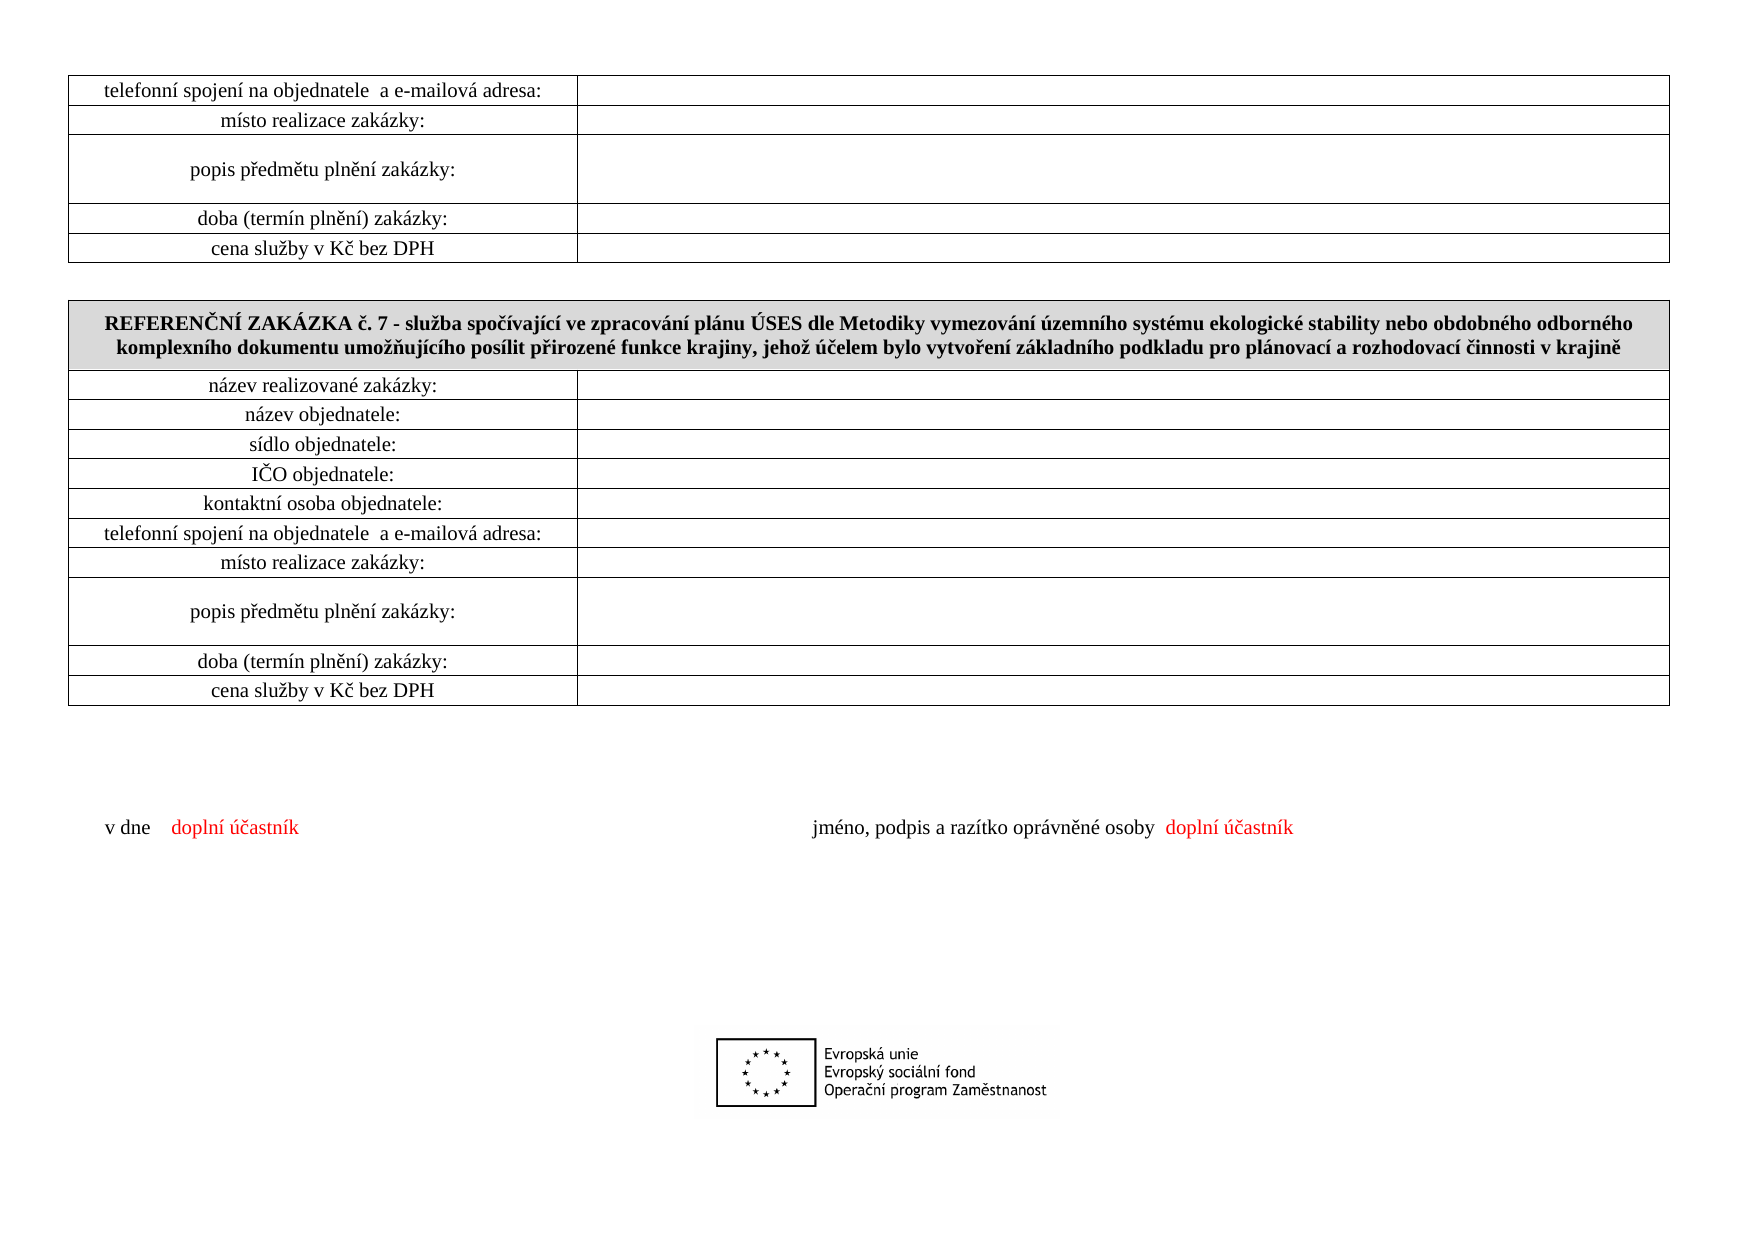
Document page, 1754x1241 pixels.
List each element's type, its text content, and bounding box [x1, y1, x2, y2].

table_cell sídlo objednatele: [69, 430, 577, 458]
table_cell doba (termín plnění) zakázky: [69, 204, 577, 232]
table_cell místo realizace zakázky: [69, 106, 577, 134]
table_cell název objednatele: [69, 400, 577, 429]
table_cell [578, 519, 1669, 547]
table_cell [578, 234, 1669, 262]
table_cell [578, 646, 1669, 675]
table_cell kontaktní osoba objednatele: [69, 489, 577, 517]
table_cell [578, 371, 1669, 399]
table_cell telefonní spojení na objednatele a e-mailová adresa: [69, 76, 577, 104]
table_cell [578, 489, 1669, 517]
table_cell [578, 106, 1669, 134]
table_cell doba (termín plnění) zakázky: [69, 646, 577, 675]
table_cell [578, 548, 1669, 577]
text v dne doplní účastník jméno, podpis a razítko oprávněné osoby doplní účastník [104, 815, 1679, 839]
table_cell [578, 578, 1669, 645]
table_cell telefonní spojení na objednatele a e-mailová adresa: [69, 519, 577, 547]
table_cell [578, 135, 1669, 203]
table_cell cena služby v Kč bez DPH [69, 676, 577, 704]
picture [693, 1025, 1060, 1119]
table_cell [578, 676, 1669, 704]
table_cell [578, 76, 1669, 104]
table_cell [578, 459, 1669, 488]
table_cell [578, 204, 1669, 232]
table_cell cena služby v Kč bez DPH [69, 234, 577, 262]
table_cell název realizované zakázky: [69, 371, 577, 399]
table_cell [578, 400, 1669, 429]
table_cell místo realizace zakázky: [69, 548, 577, 577]
table_cell popis předmětu plnění zakázky: [69, 578, 577, 645]
table_header REFERENČNÍ ZAKÁZKA č. 7 - služba spočívající ve zpracování plánu ÚSES dle Metodiky vymezování územního systému ekologické stability nebo obdobného odborného komplexního dokumentu umožňujícího posílit přirozené funkce krajiny, jehož účelem bylo vytvoření základního podkladu pro plánovací a rozhodovací činnosti v krajině [69, 301, 1669, 369]
table_cell popis předmětu plnění zakázky: [69, 135, 577, 203]
table_cell [578, 430, 1669, 458]
table_cell IČO objednatele: [69, 459, 577, 488]
